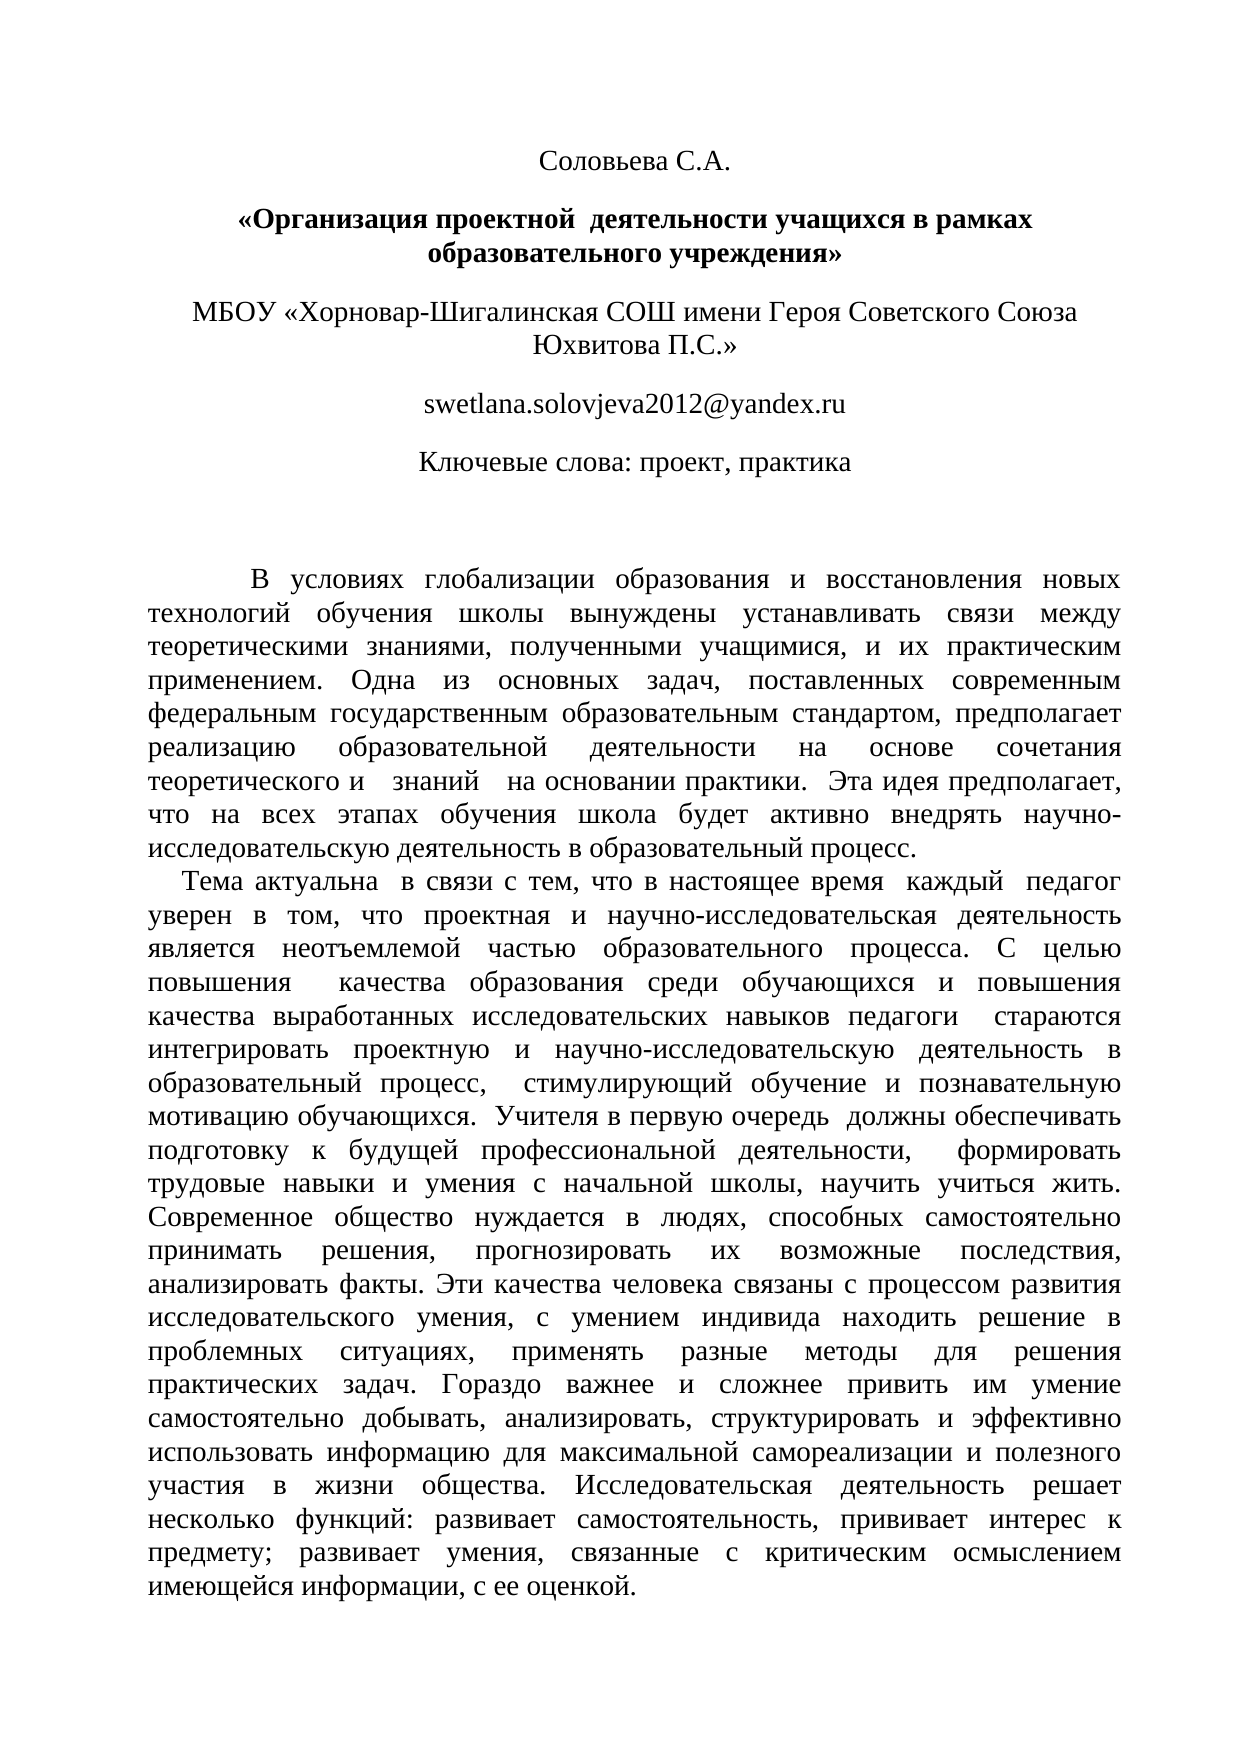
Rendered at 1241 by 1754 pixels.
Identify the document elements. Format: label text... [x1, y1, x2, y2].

text В условиях глобализации образования и восстановления новых технологий обучения школы вынуждены устанавливать связи между теоретическими знаниями, полученными учащимися, и их практическим применением. Одна из основных задач, поставленных современным федеральным государственным образовательным стандартом, предполагает реализацию образовательной деятельности на основе сочетания теоретического и знаний на основании практики. Эта идея предполагает, что на всех этапах обучения школа будет активно внедрять научно-исследовательскую деятельность в образовательный процесс. [148, 561, 1122, 863]
text «Организация проектной деятельности учащихся в рамках образовательного учреждения» [148, 202, 1122, 269]
text Тема актуальна в связи с тем, что в настоящее время каждый педагог уверен в том, что проектная и научно-исследовательская деятельность является неотъемлемой частью образовательного процесса. С целью повышения качества образования среди обучающихся и повышения качества выработанных исследовательских навыков педагоги стараются интегрировать проектную и научно-исследовательскую деятельность в образовательный процесс, стимулирующий обучение и познавательную мотивацию обучающихся. Учителя в первую очередь должны обеспечивать подготовку к будущей профессиональной деятельности, формировать трудовые навыки и умения с начальной школы, научить учиться жить. Современное общество нуждается в людях, способных самостоятельно принимать решения, прогнозировать их возможные последствия, анализировать факты. Эти качества человека связаны с процессом развития исследовательского умения, с умением индивида находить решение в проблемных ситуациях, применять разные методы для решения практических задач. Гораздо важнее и сложнее привить им умение самостоятельно добывать, анализировать, структурировать и эффективно использовать информацию для максимальной самореализации и полезного участия в жизни общества. Исследовательская деятельность решает несколько функций: развивает самостоятельность, прививает интерес к предмету; развивает умения, связанные с критическим осмыслением имеющейся информации, с ее оценкой. [148, 863, 1122, 1601]
text МБОУ «Хорновар-Шигалинская СОШ имени Героя Советского Союза Юхвитова П.С.» [148, 294, 1122, 361]
text swetlana.solovjeva2012@yandex.ru [148, 386, 1122, 419]
text Ключевые слова: проект, практика [148, 444, 1122, 478]
text Соловьева С.А. [148, 143, 1122, 177]
